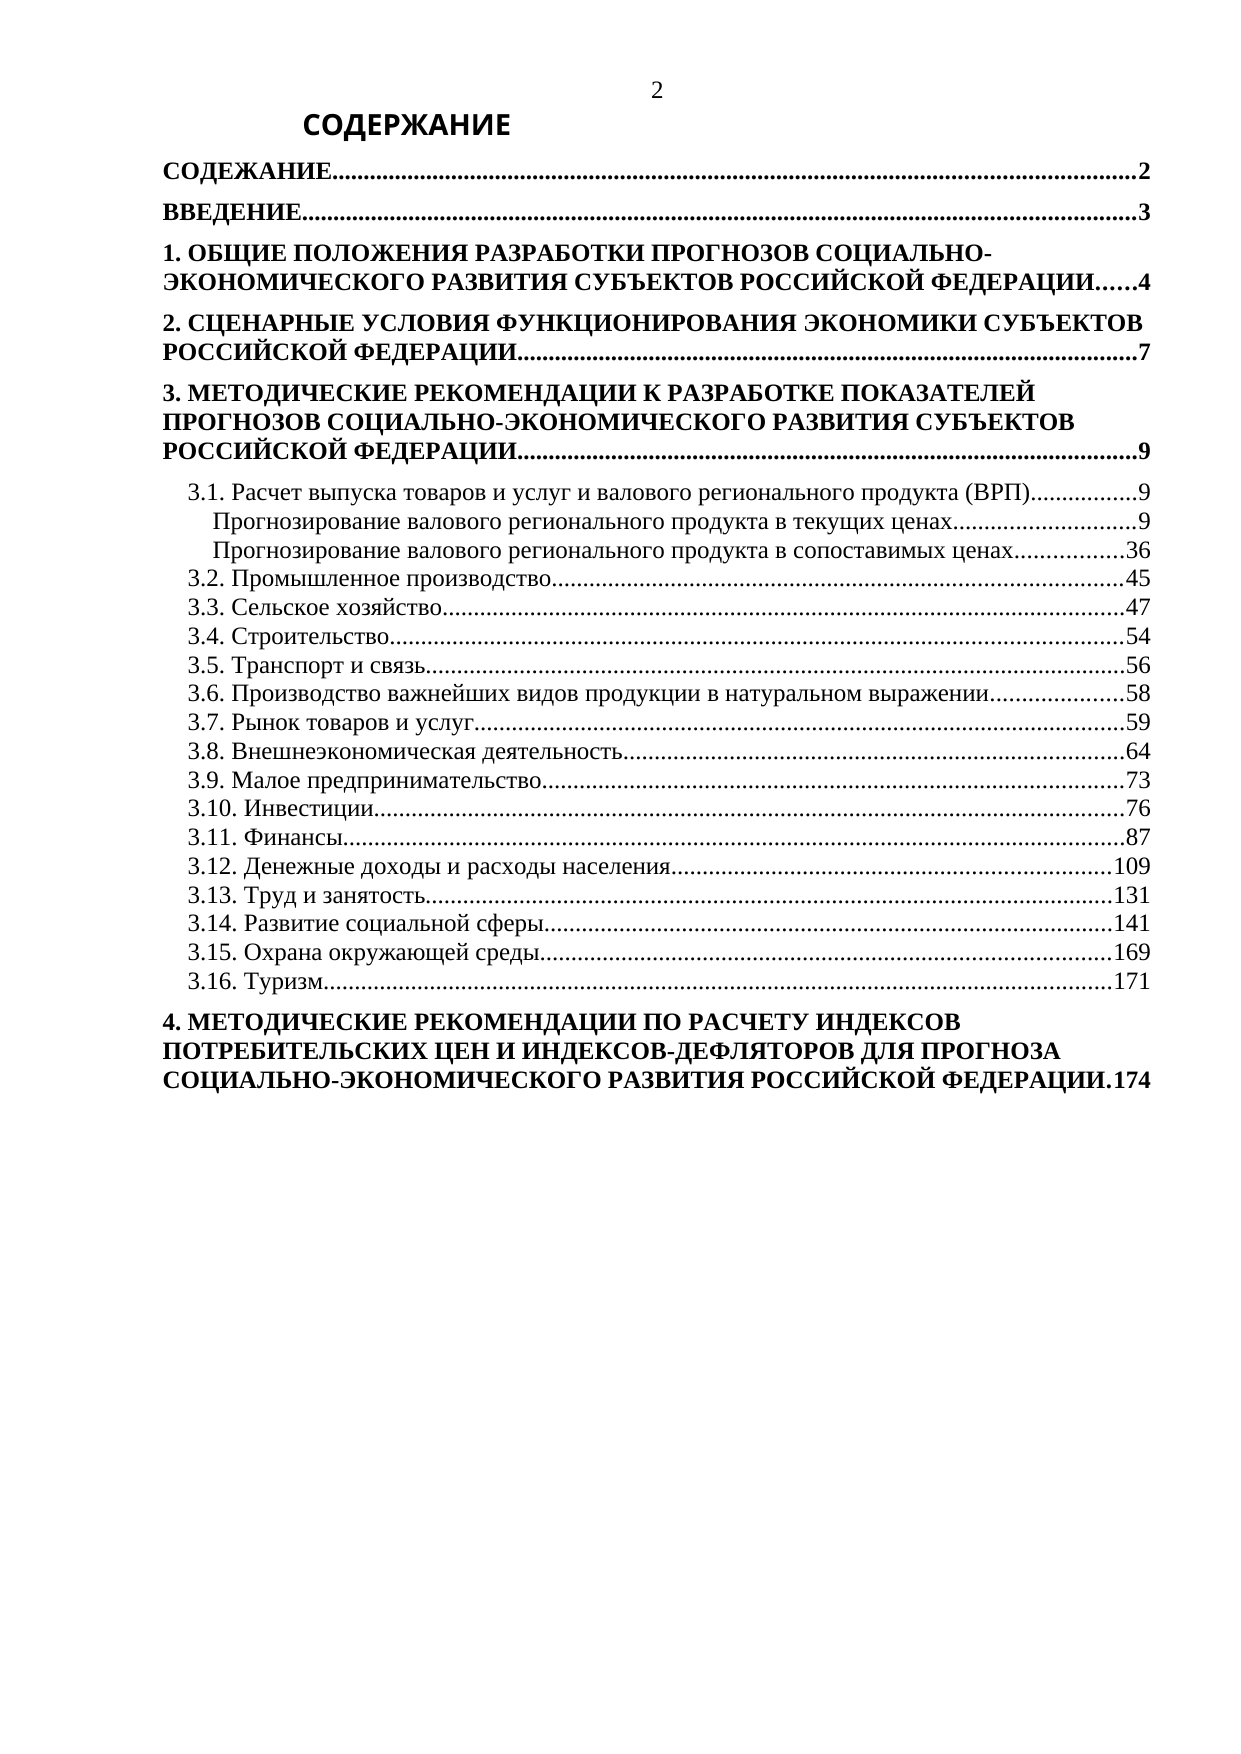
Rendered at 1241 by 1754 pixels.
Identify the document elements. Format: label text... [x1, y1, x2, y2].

text 3.1. Расчет выпуска товаров и услуг и валового регионального продукта (ВРП) 9 [187, 477, 1152, 506]
text Содежание 2 [162, 156, 1152, 185]
text СОДЕРЖАНИЕ [162, 104, 1152, 143]
text Прогнозирование валового регионального продукта в сопоставимых ценах 36 [212, 535, 1152, 563]
text 2. Сценарные условия функционирования экономики субъектов Российской Федерации 7 [162, 308, 1152, 366]
text 3.6. Производство важнейших видов продукции в натуральном выражении 58 [187, 678, 1152, 707]
text 3. МЕТОДИЧЕСКИЕ РЕКОМЕНДАЦИИ К РАЗРАБОТКЕ ПОКАЗАТЕЛЕЙ ПРОГНОЗОВ СОЦИАЛЬНО-ЭКОНОМИЧЕСКОГО РАЗВИТИЯ СУБЪЕКТОВ РОССИЙСКОЙ ФЕДЕРАЦИИ 9 [162, 378, 1152, 465]
text 1. ОБЩИЕ ПОЛОЖЕНИЯ РАЗРАБОТКИ ПРОГНОЗОВ СОЦИАЛЬНО-ЭКОНОМИЧЕСКОГО РАЗВИТИЯ СУБЪЕКТОВ РОССИЙСКОЙ ФЕДЕРАЦИИ 4 [162, 238, 1152, 296]
text 3.10. Инвестиции 76 [187, 793, 1152, 822]
text 3.7. Рынок товаров и услуг 59 [187, 707, 1152, 736]
text 3.11. Финансы 87 [187, 822, 1152, 851]
text Прогнозирование валового регионального продукта в текущих ценах 9 [212, 506, 1152, 535]
text 3.2. Промышленное производство 45 [187, 563, 1152, 592]
text ВВЕДЕНИЕ 3 [162, 197, 1152, 226]
text 3.4. Строительство 54 [187, 621, 1152, 650]
text 3.9. Малое предпринимательство 73 [187, 765, 1152, 793]
text 3.12. Денежные доходы и расходы населения 109 [187, 851, 1152, 880]
text 3.13. Труд и занятость 131 [187, 880, 1152, 908]
text 3.16. Туризм 171 [187, 966, 1152, 995]
text 3.3. Сельское хозяйство 47 [187, 592, 1152, 621]
text 3.14. Развитие социальной сферы 141 [187, 908, 1152, 937]
text 3.8. Внешнеэкономическая деятельность 64 [187, 736, 1152, 765]
text 4. Методические рекомендации по расчету индексов потребительских цен и индексов-дефляторов для прогноза социально-экономического развития Российской Федерации 174 [162, 1007, 1152, 1093]
text 3.5. Транспорт и связь 56 [187, 650, 1152, 678]
text 3.15. Охрана окружающей среды 169 [187, 937, 1152, 966]
